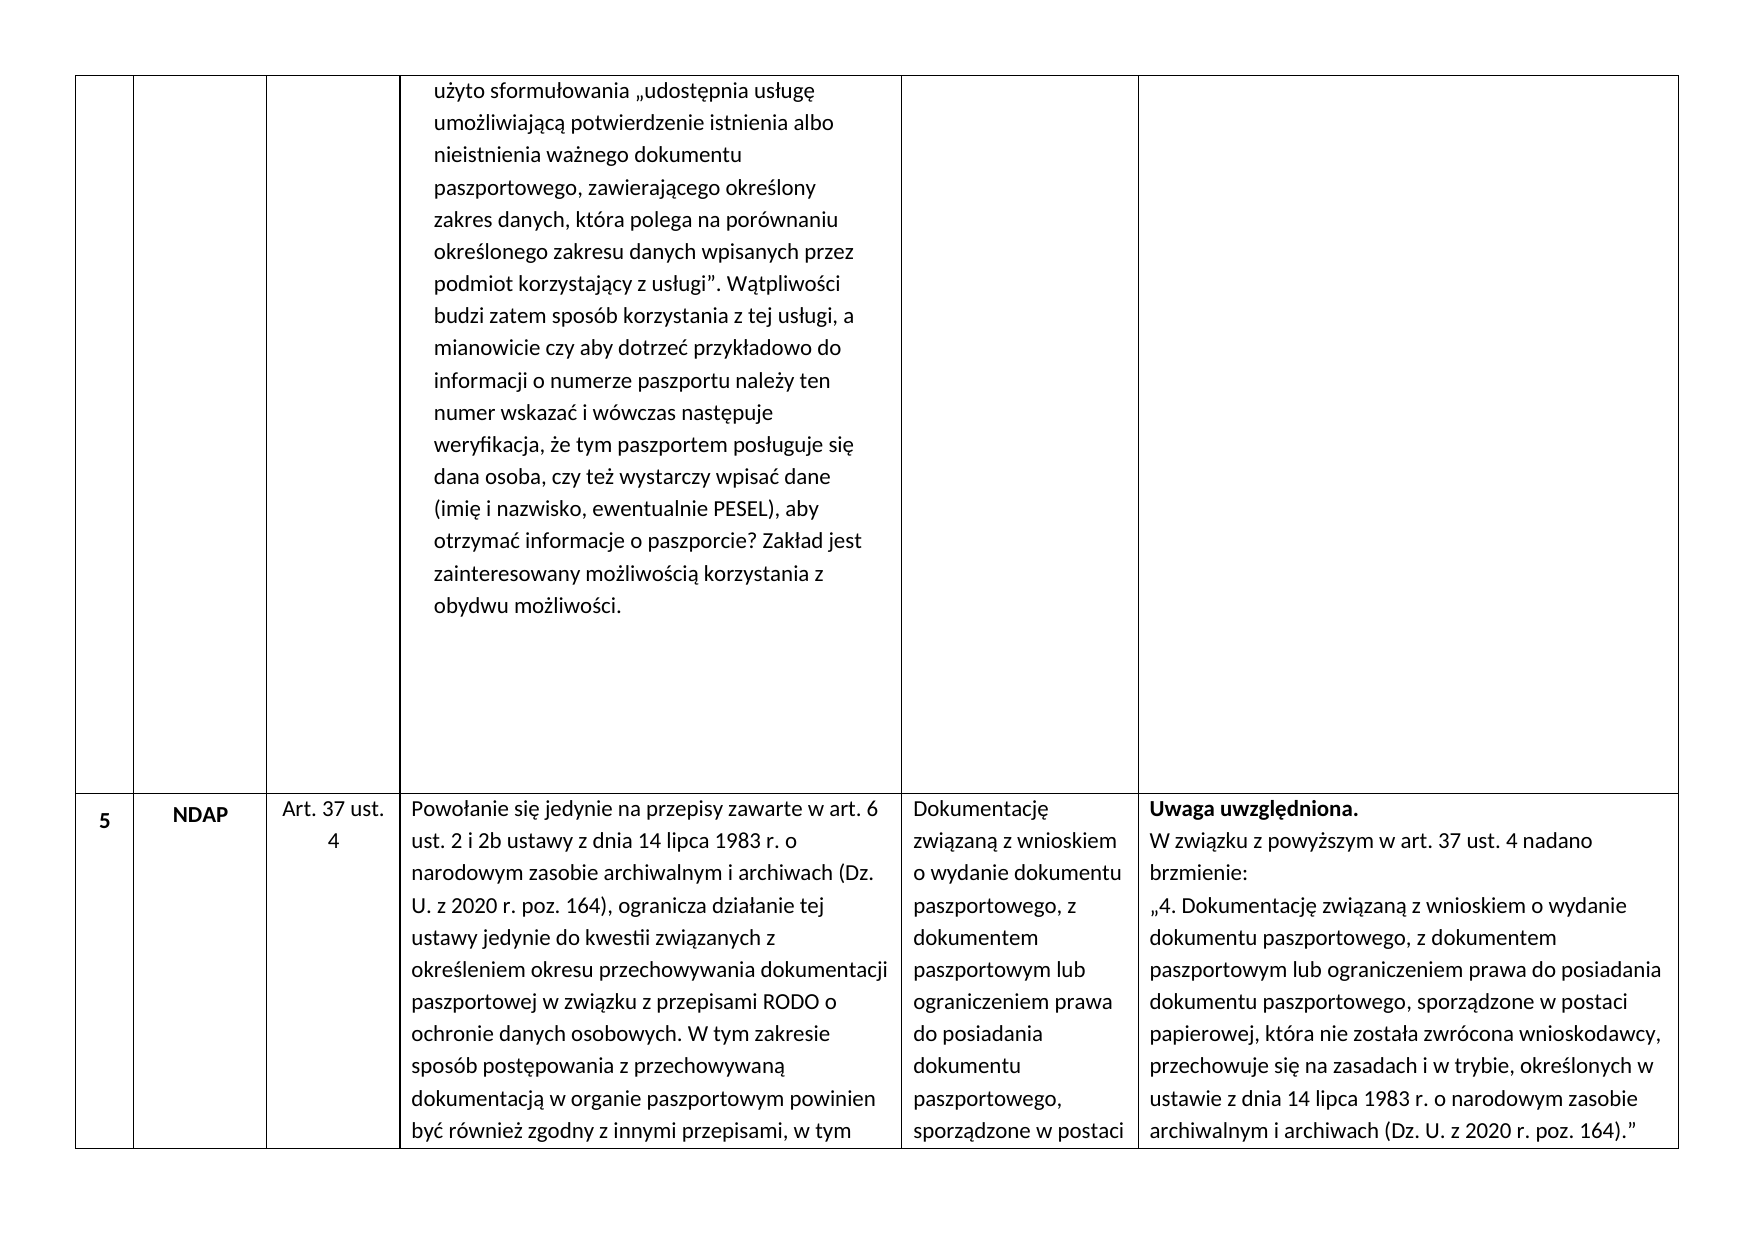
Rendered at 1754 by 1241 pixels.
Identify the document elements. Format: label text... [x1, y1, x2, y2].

table_cell 5 [76, 794, 133, 1148]
table_cell Art. 37 ust. 4 [267, 794, 399, 1148]
table_cell NDAP [134, 794, 266, 1148]
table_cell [902, 76, 1138, 793]
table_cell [1139, 794, 1678, 1148]
table_cell [134, 76, 266, 793]
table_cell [401, 794, 901, 1148]
table_cell [401, 76, 901, 793]
table_cell [267, 76, 399, 793]
table_cell 4 [76, 76, 133, 793]
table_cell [1139, 76, 1678, 793]
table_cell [902, 794, 1138, 1148]
